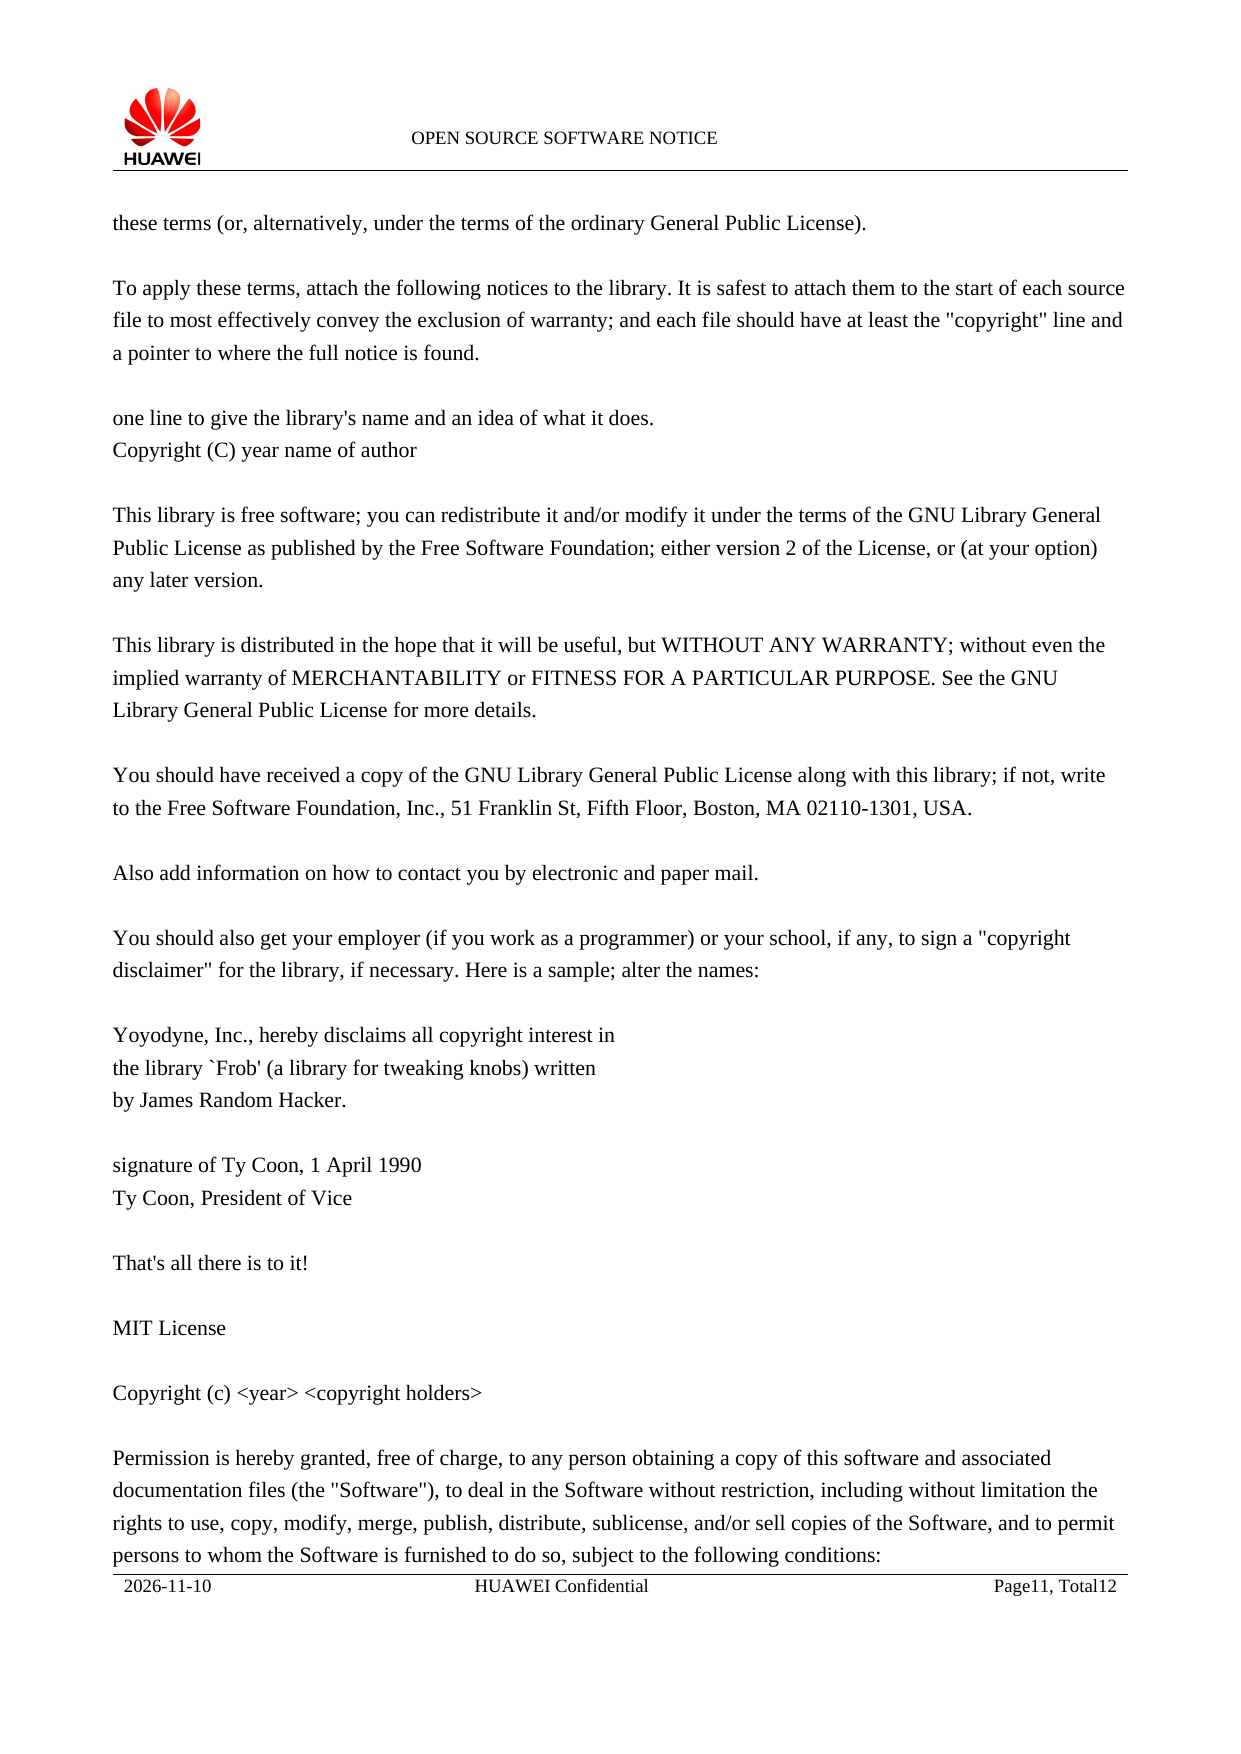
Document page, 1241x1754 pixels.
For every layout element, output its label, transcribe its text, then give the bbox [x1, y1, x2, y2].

picture [124, 88, 201, 165]
